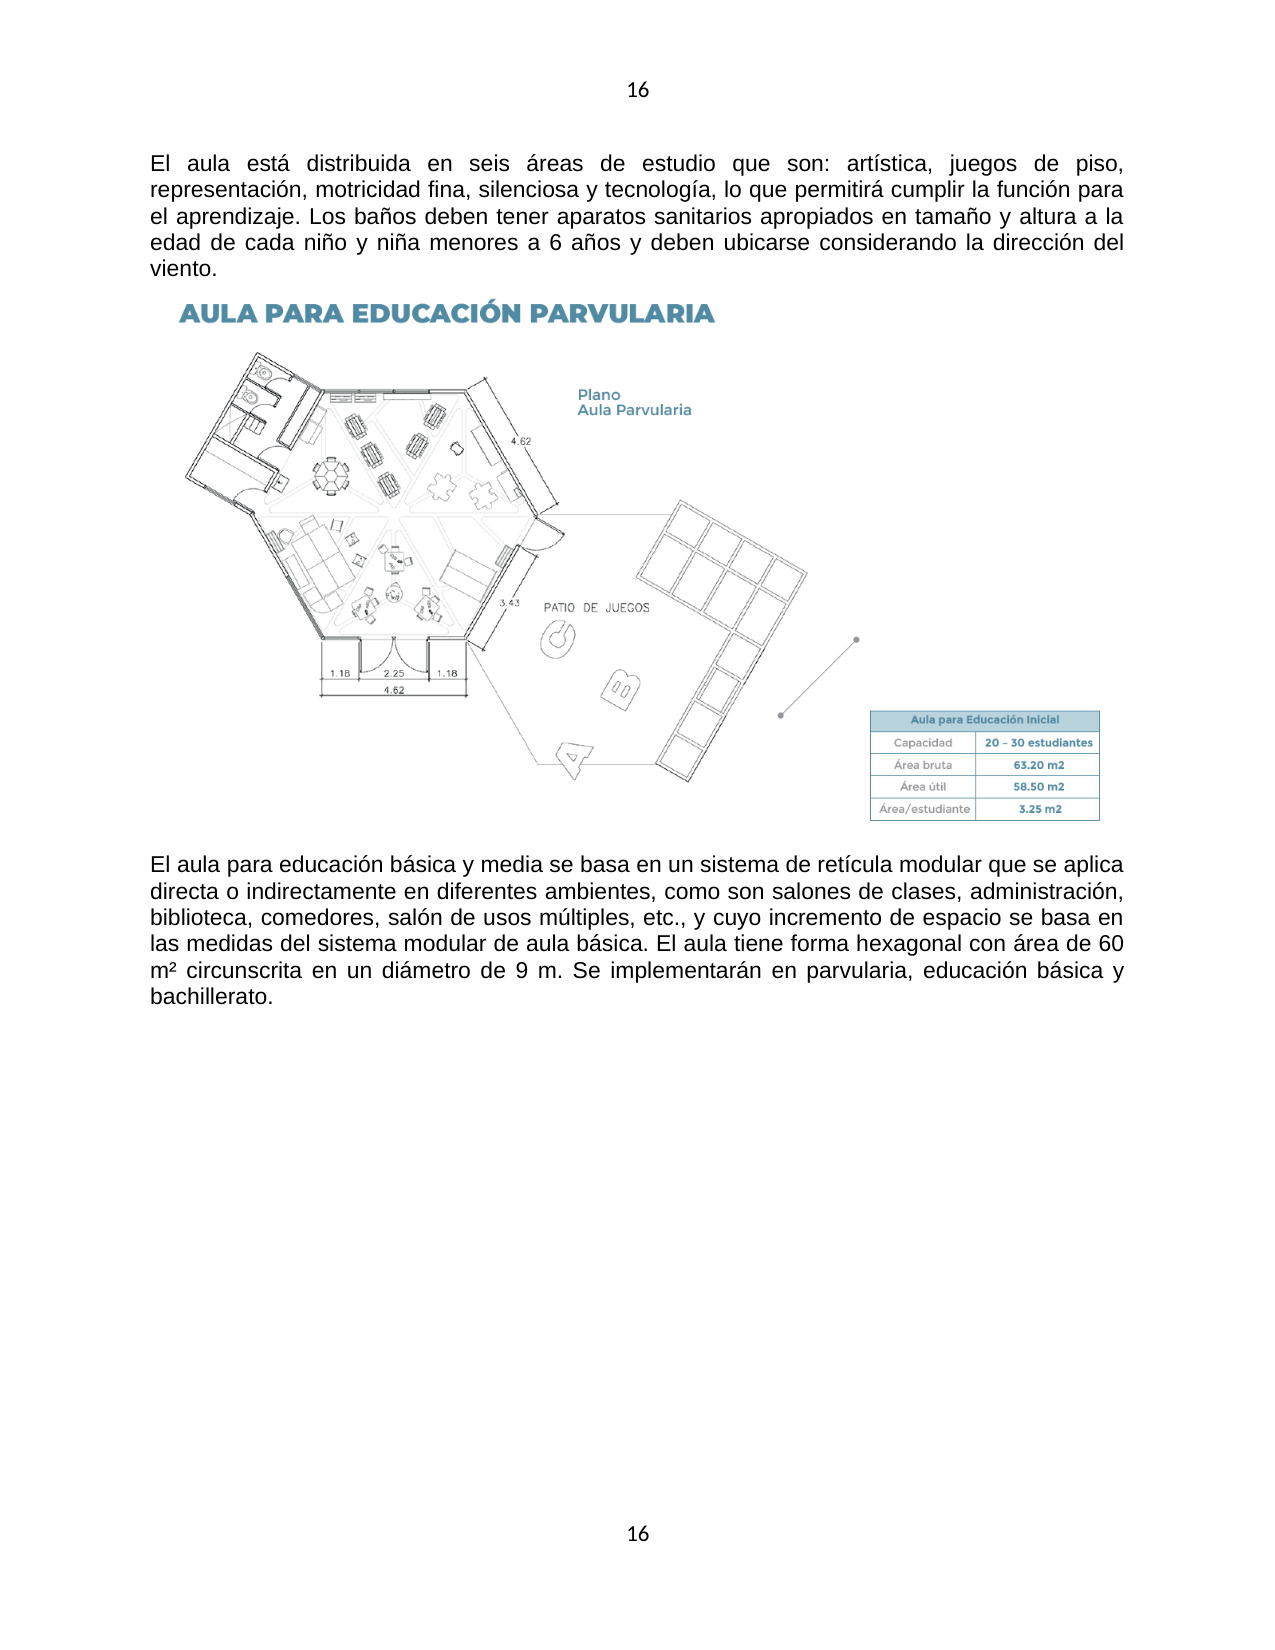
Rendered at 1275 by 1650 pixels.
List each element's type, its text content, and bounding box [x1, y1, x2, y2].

text El aula está distribuida en seis áreas de estudio que son: artística, juegos de piso, representación, motricidad fina, silenciosa y tecnología, lo que permitirá cumplir la función para el aprendizaje. Los baños deben tener aparatos sanitarios apropiados en tamaño y altura a la edad de cada niño y niña menores a 6 años y deben ubicarse considerando la dirección del viento. [150, 150, 1125, 282]
picture [153, 285, 1114, 839]
